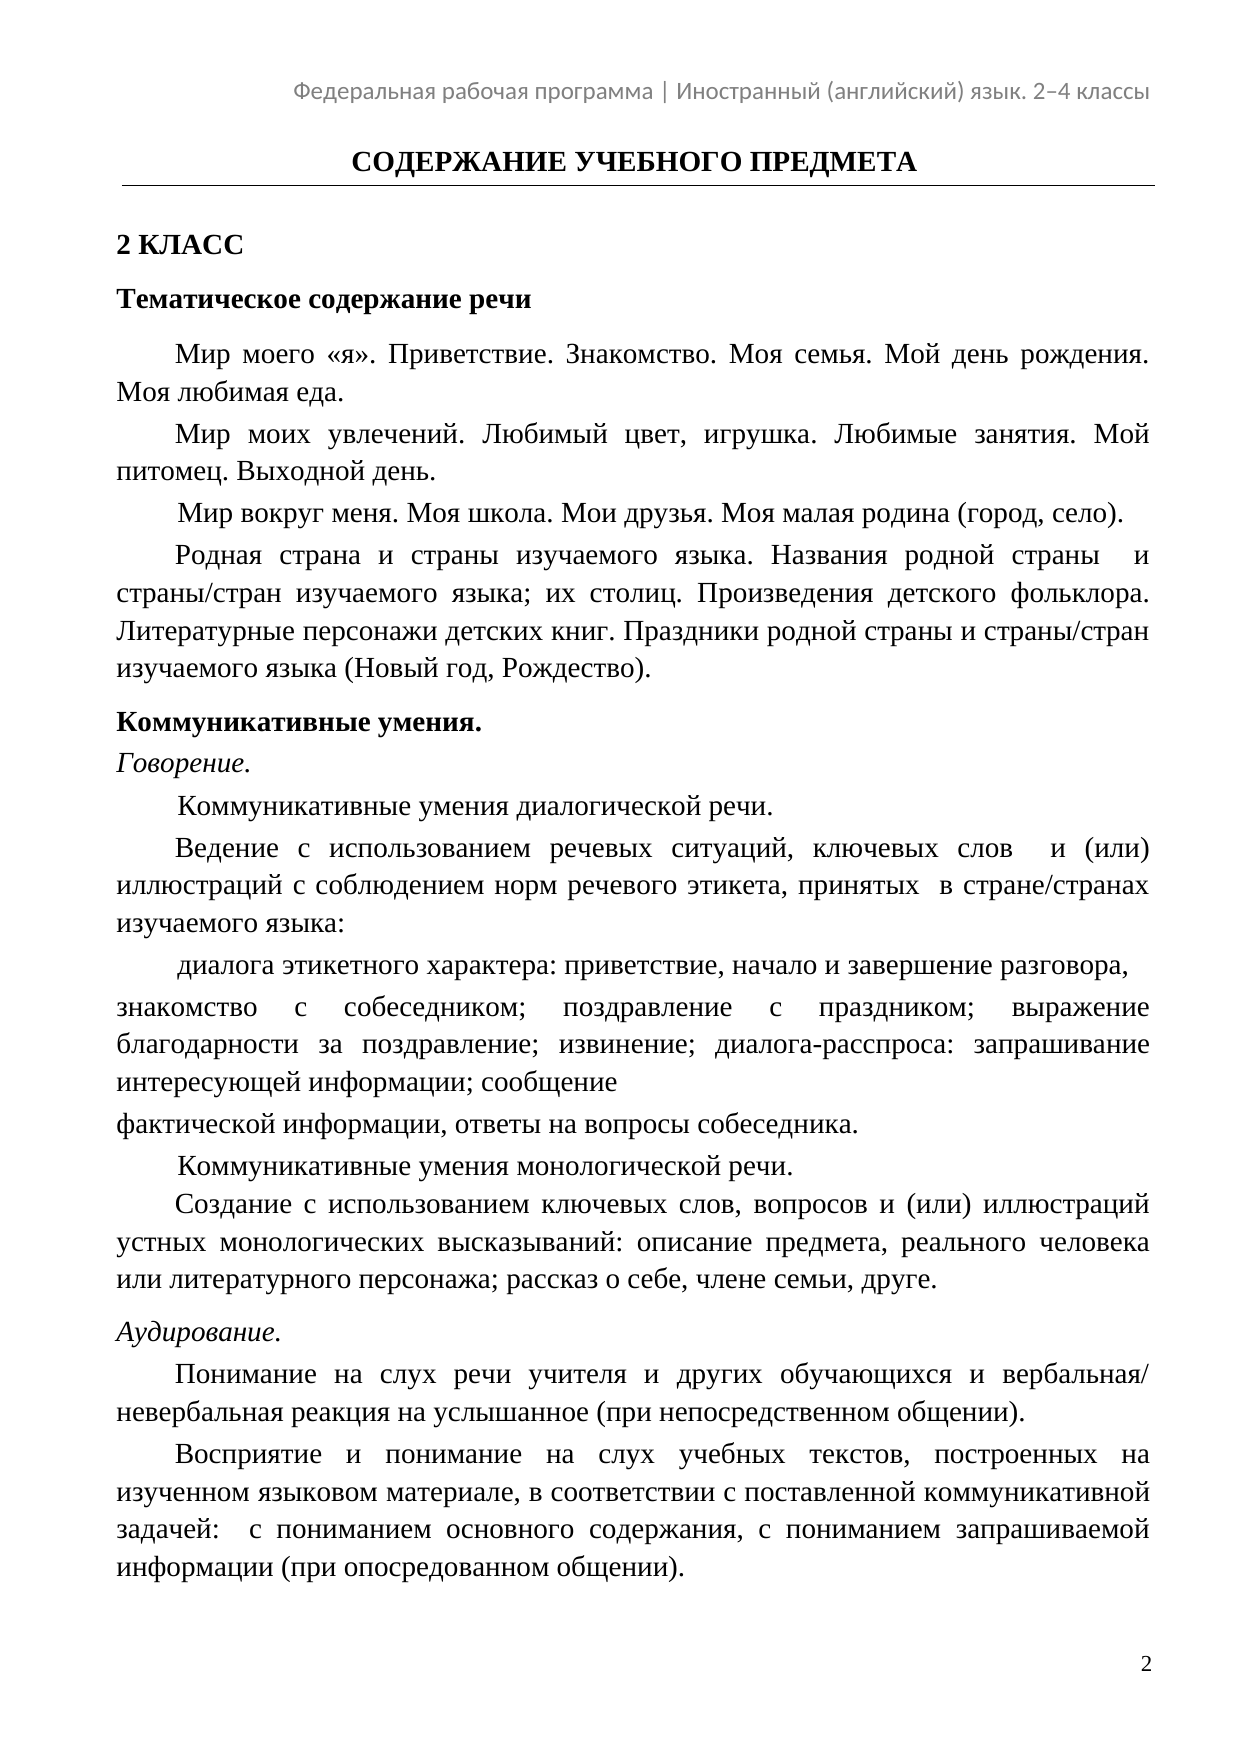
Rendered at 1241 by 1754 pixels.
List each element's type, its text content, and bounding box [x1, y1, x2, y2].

text фактической информации, ответы на вопросы собеседника. [116, 1106, 1151, 1140]
text Коммуникативные умения. [116, 704, 1152, 738]
text Аудирование. [116, 1314, 1152, 1348]
text Коммуникативные умения монологической речи. [177, 1148, 1151, 1182]
text Говорение. [116, 746, 1152, 779]
text Родная страна и страны изучаемого языка. Названия родной страны и страны/стран изучаемого языка; их столиц. Произведения детского фольклора. Литературные персонажи детских книг. Праздники родной страны и страны/стран изучаемого языка (Новый год, Рождество). [116, 537, 1151, 684]
text Создание с использованием ключевых слов, вопросов и (или) иллюстраций устных монологических высказываний: описание предмета, реального человека или литературного персонажа; рассказ о себе, члене семьи, друге. [116, 1186, 1151, 1295]
text знакомство с собеседником; поздравление с праздником; выражение благодарности за поздравление; извинение; диалога-расспроса: запрашивание интересующей информации; сообщение [116, 989, 1151, 1098]
text Мир вокруг меня. Моя школа. Мои друзья. Моя малая родина (город, село). [177, 495, 1151, 529]
text Восприятие и понимание на слух учебных текстов, построенных на изученном языковом материале, в соответствии с поставленной коммуникативной задачей: с пониманием основного содержания, с пониманием запрашиваемой информации (при опосредованном общении). [116, 1436, 1151, 1583]
text 2 КЛАСС [116, 227, 540, 261]
text СОДЕРЖАНИЕ УЧЕБНОГО ПРЕДМЕТА [116, 144, 1152, 178]
text Коммуникативные умения диалогической речи. [177, 788, 1151, 821]
text Тематическое содержание речи [116, 282, 540, 315]
text диалога этикетного характера: приветствие, начало и завершение разговора, [177, 947, 1151, 981]
text Мир моего «я». Приветствие. Знакомство. Моя семья. Мой день рождения. Моя любимая еда. [116, 336, 1151, 407]
text Понимание на слух речи учителя и других обучающихся и вербальная/ невербальная реакция на услышанное (при непосредственном общении). [116, 1356, 1151, 1428]
text Ведение с использованием речевых ситуаций, ключевых слов и (или) иллюстраций с соблюдением норм речевого этикета, принятых в стране/странах изучаемого языка: [116, 830, 1151, 939]
text Мир моих увлечений. Любимый цвет, игрушка. Любимые занятия. Мой питомец. Выходной день. [116, 416, 1151, 487]
